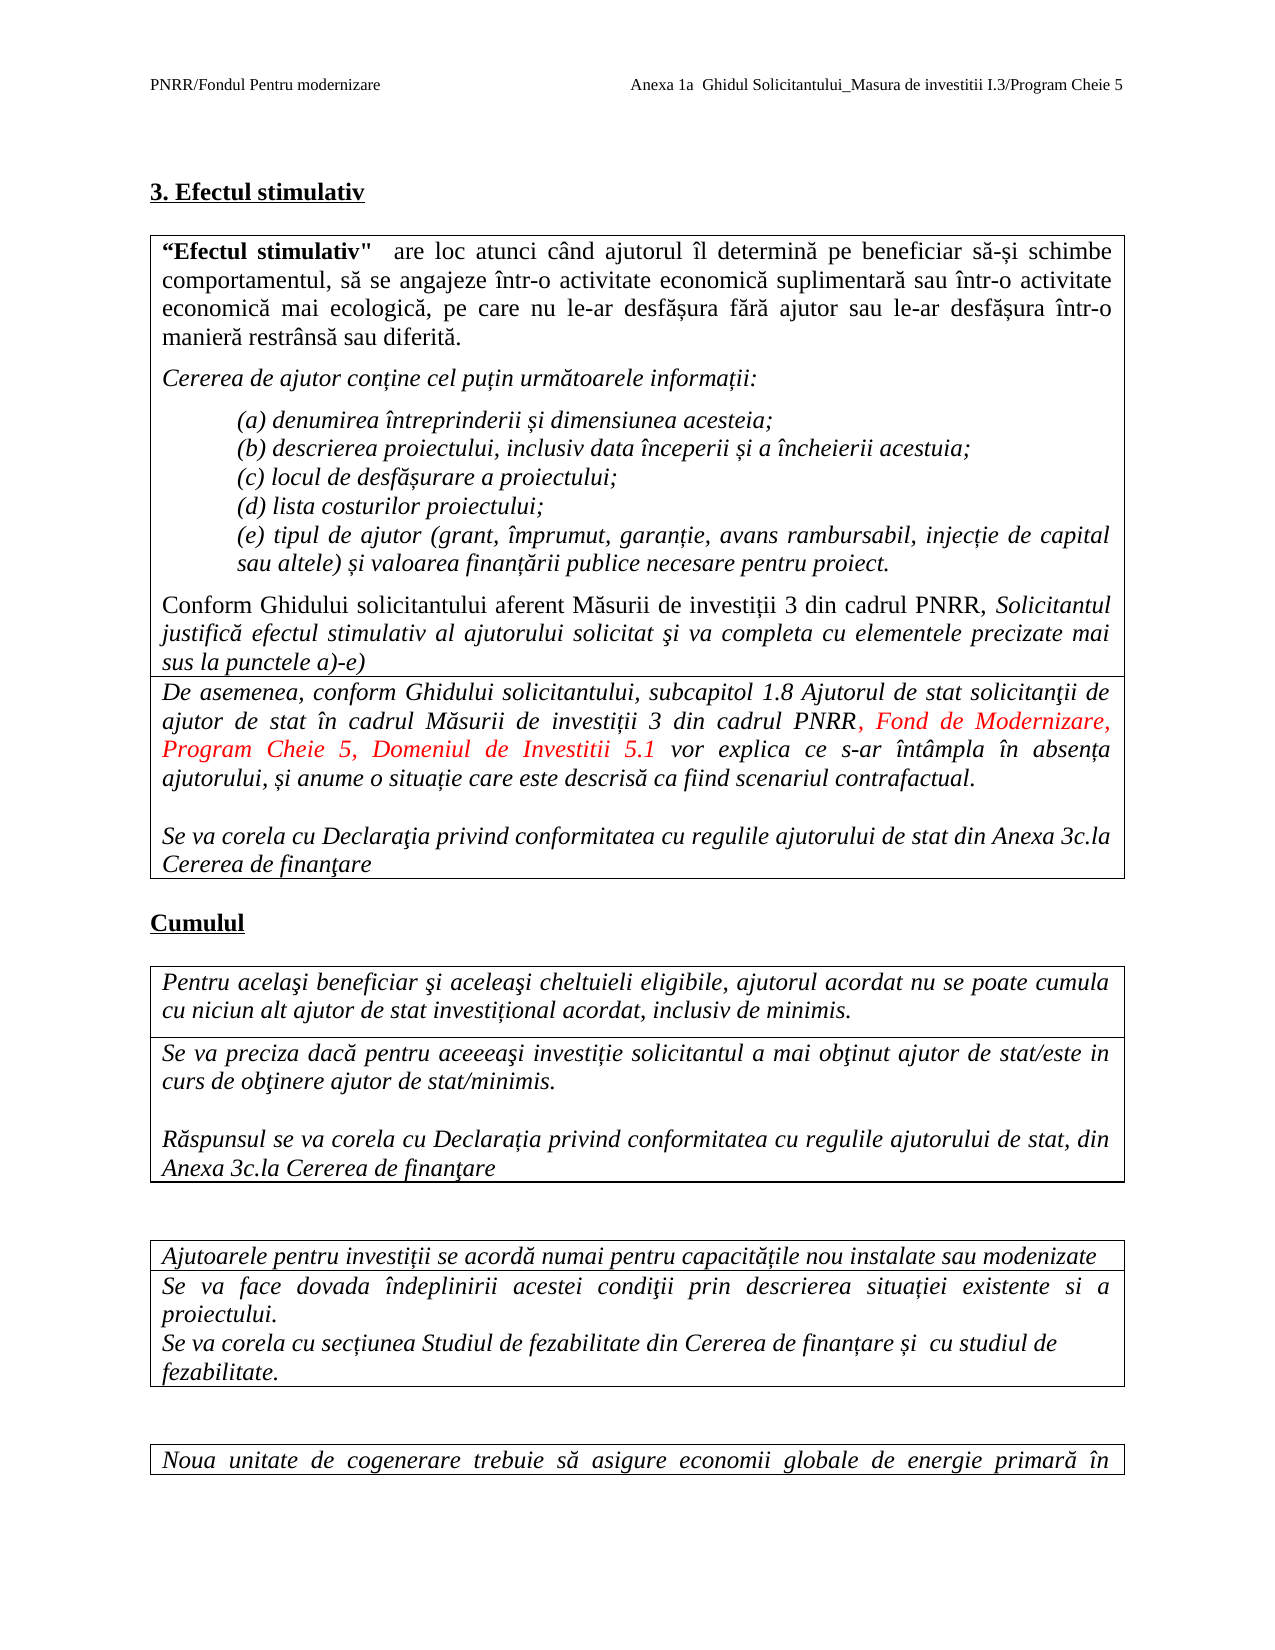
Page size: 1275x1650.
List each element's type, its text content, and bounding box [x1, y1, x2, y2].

table_header “Efectul stimulativ" are loc atunci când ajutorul îl determină pe beneficiar să-și schimbe comportamentul, să se angajeze într-o activitate economică suplimentară sau într-o activitate economică mai ecologică, pe care nu le-ar desfășura fără ajutor sau le-ar desfășura într-o manieră restrânsă sau diferită. Cererea de ajutor conține cel puțin următoarele informații: (a) denumirea întreprinderii și dimensiunea acesteia; (b) descrierea proiectului, inclusiv data începerii și a încheierii acestuia; (c) locul de desfășurare a proiectului; (d) lista costurilor proiectului; (e) tipul de ajutor (grant, împrumut, garanție, avans rambursabil, injecție de capital sau altele) și valoarea finanțării publice necesare pentru proiect. Conform Ghidului solicitantului aferent Măsurii de investiții 3 din cadrul PNRR, Solicitantul justifică efectul stimulativ al ajutorului solicitat şi va completa cu elementele precizate mai sus la punctele a)-e) [151, 236, 1124, 676]
table_cell Se va preciza dacă pentru aceeeaşi investiție solicitantul a mai obţinut ajutor de stat/este in curs de obţinere ajutor de stat/minimis. Răspunsul se va corela cu Declarația privind conformitatea cu regulile ajutorului de stat, din Anexa 3c.la Cererea de finanţare [151, 1038, 1124, 1181]
table_cell Se va face dovada îndeplinirii acestei condiţii prin descrierea situației existente si a proiectului. Se va corela cu secțiunea Studiul de fezabilitate din Cererea de finanțare și cu studiul de fezabilitate. [151, 1271, 1124, 1386]
table_cell De asemenea, conform Ghidului solicitantului, subcapitol 1.8 Ajutorul de stat solicitanţii de ajutor de stat în cadrul Măsurii de investiții 3 din cadrul PNRR, Fond de Modernizare, Program Cheie 5, Domeniul de Investitii 5.1 vor explica ce s-ar întâmpla în absența ajutorului, și anume o situație care este descrisă ca fiind scenariul contrafactual. Se va corela cu Declaraţia privind conformitatea cu regulile ajutorului de stat din Anexa 3c.la Cererea de finanţare [151, 677, 1124, 878]
table_header Ajutoarele pentru investiții se acordă numai pentru capacitățile nou instalate sau modenizate [151, 1241, 1124, 1270]
text 3. Efectul stimulativ [150, 177, 1125, 206]
text Cumulul [150, 908, 1125, 937]
table_header Pentru acelaşi beneficiar şi aceleaşi cheltuieli eligibile, ajutorul acordat nu se poate cumula cu niciun alt ajutor de stat investițional acordat, inclusiv de minimis. [151, 967, 1124, 1037]
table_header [151, 1445, 1124, 1474]
